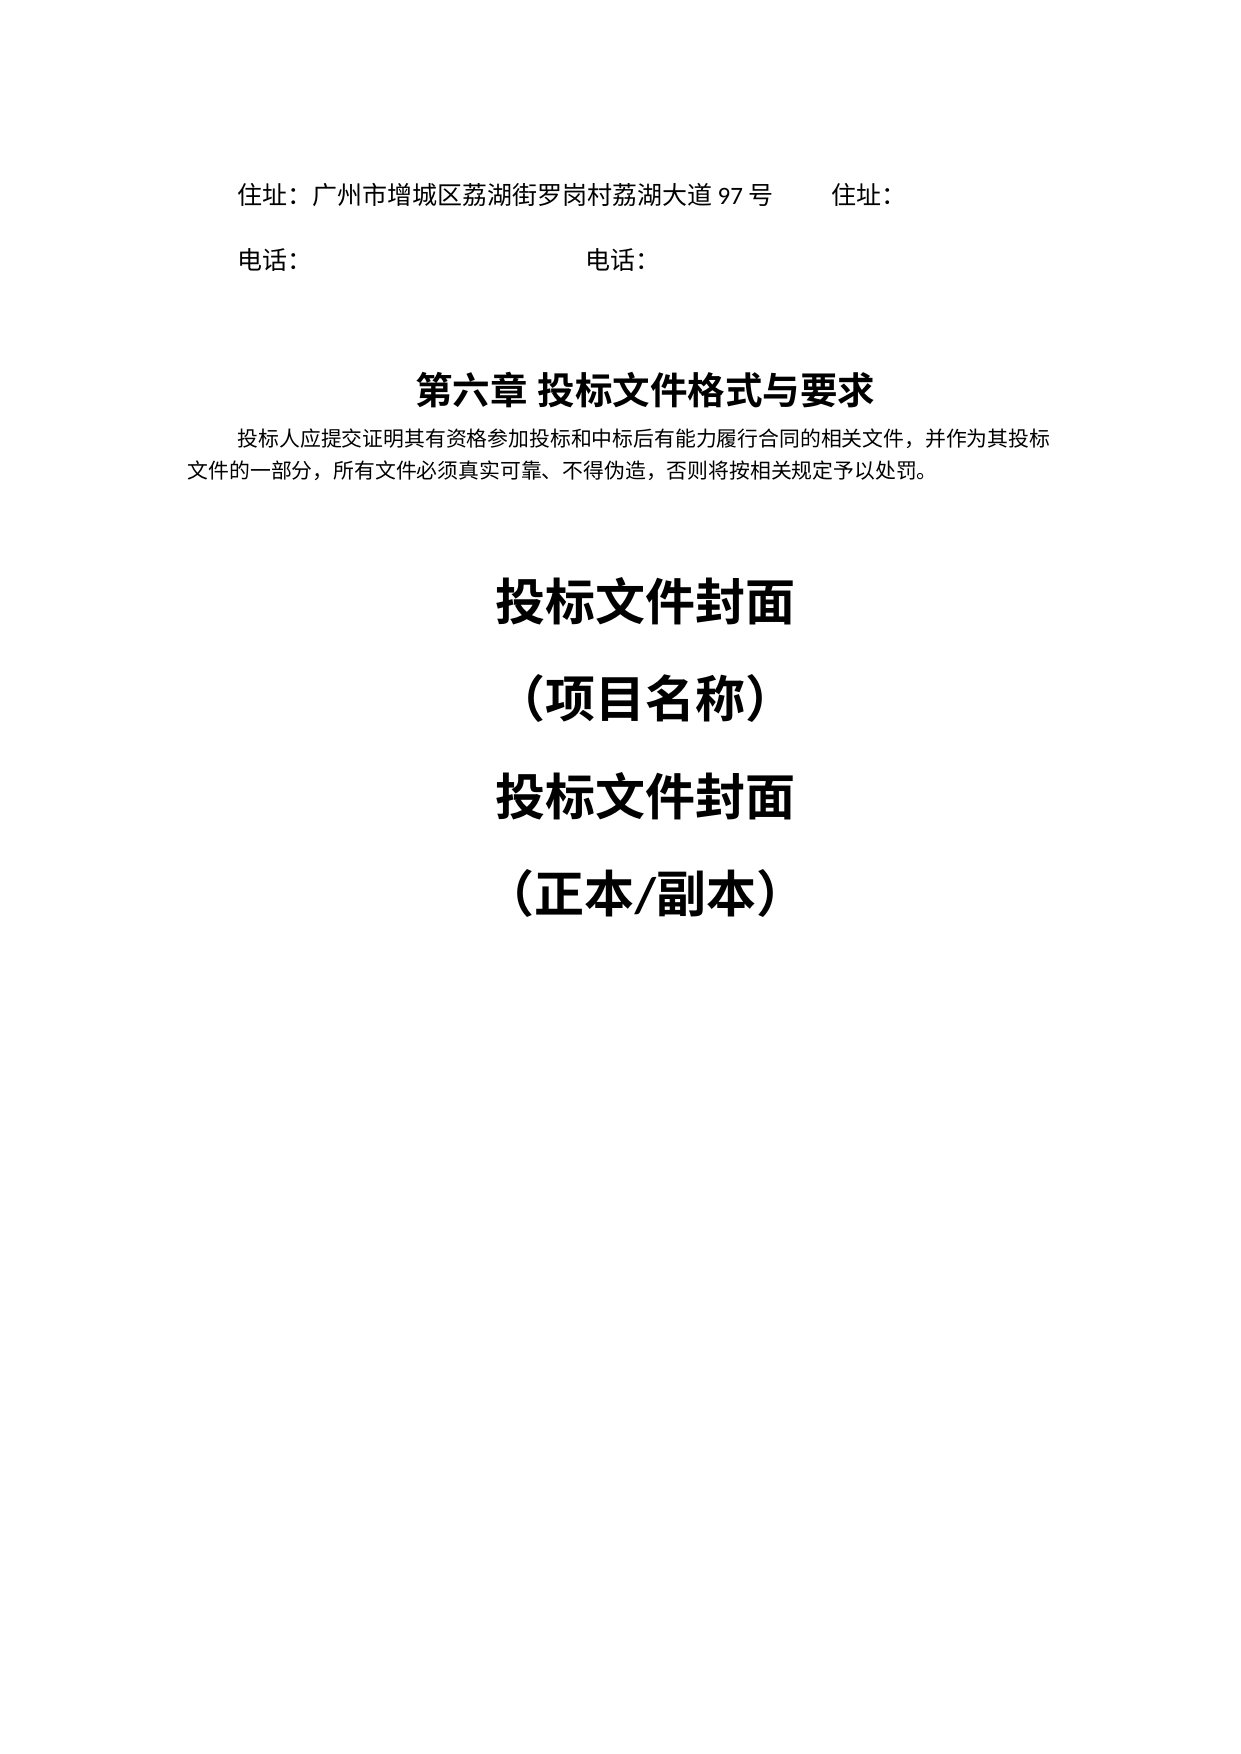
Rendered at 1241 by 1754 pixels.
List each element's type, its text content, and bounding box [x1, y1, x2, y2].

text 住址：广州市增城区荔湖街罗岗村荔湖大道97号 住址： [187, 162, 1053, 227]
text 电话： 电话： [187, 227, 1053, 292]
text （正本/副本） [187, 844, 1053, 942]
text 投标文件封面 [187, 747, 1053, 844]
text 投标人应提交证明其有资格参加投标和中标后有能力履行合同的相关文件，并作为其投标文件的一部分，所有文件必须真实可靠、不得伪造，否则将按相关规定予以处罚。 [187, 422, 1053, 487]
text 第六章 投标文件格式与要求 [187, 357, 1053, 422]
text 投标文件封面 [187, 552, 1053, 649]
text （项目名称） [187, 649, 1053, 747]
